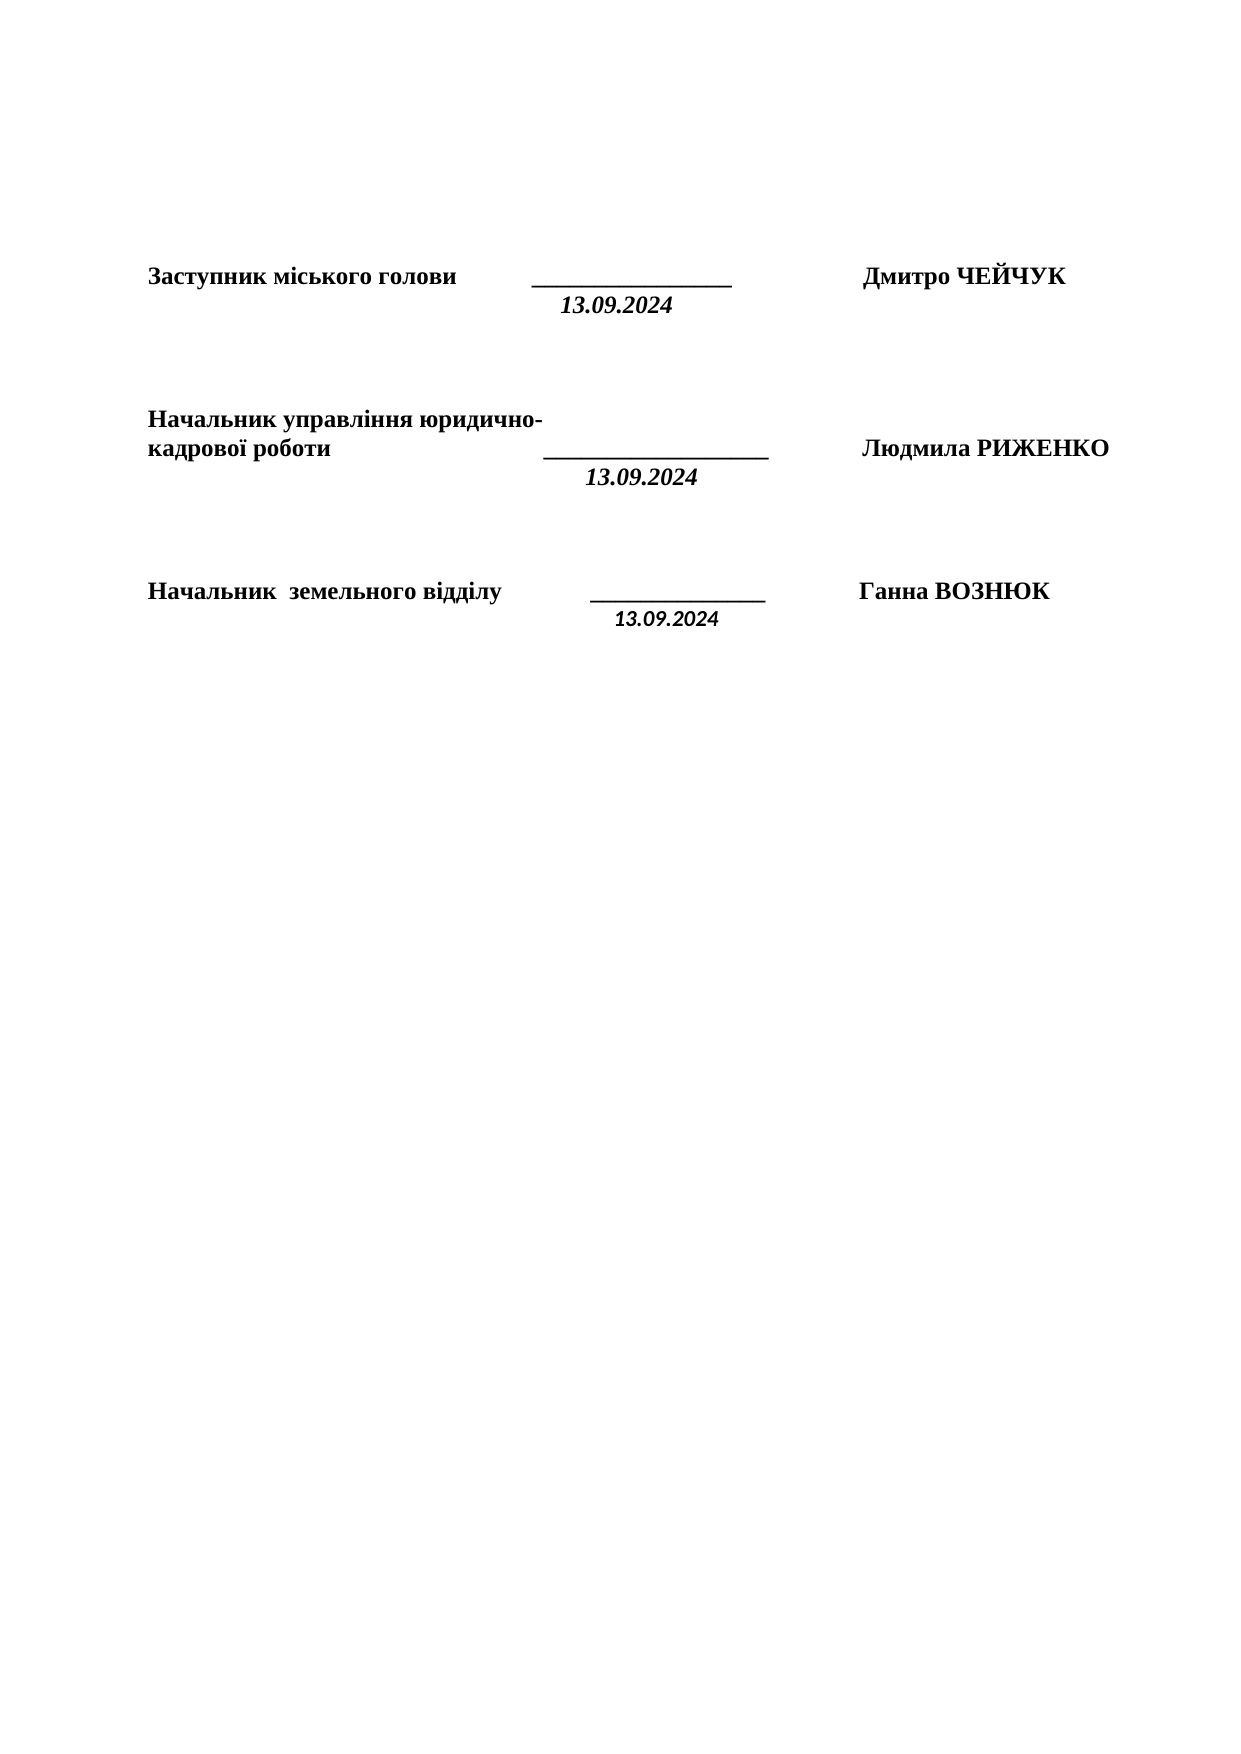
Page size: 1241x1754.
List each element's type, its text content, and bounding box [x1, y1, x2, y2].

text 13.09.2024 [148, 604, 1152, 633]
text Начальник земельного відділу ______________ Ганна ВОЗНЮК [148, 576, 1152, 604]
text Начальник управління юридично- [148, 375, 1152, 433]
text Заступник міського голови ________________ Дмитро ЧЕЙЧУК [148, 261, 1152, 290]
text 13.09.2024 [148, 462, 1152, 576]
text 13.09.2024 [148, 290, 1152, 347]
text кадрової роботи __________________ Людмила РИЖЕНКО [148, 433, 1152, 462]
